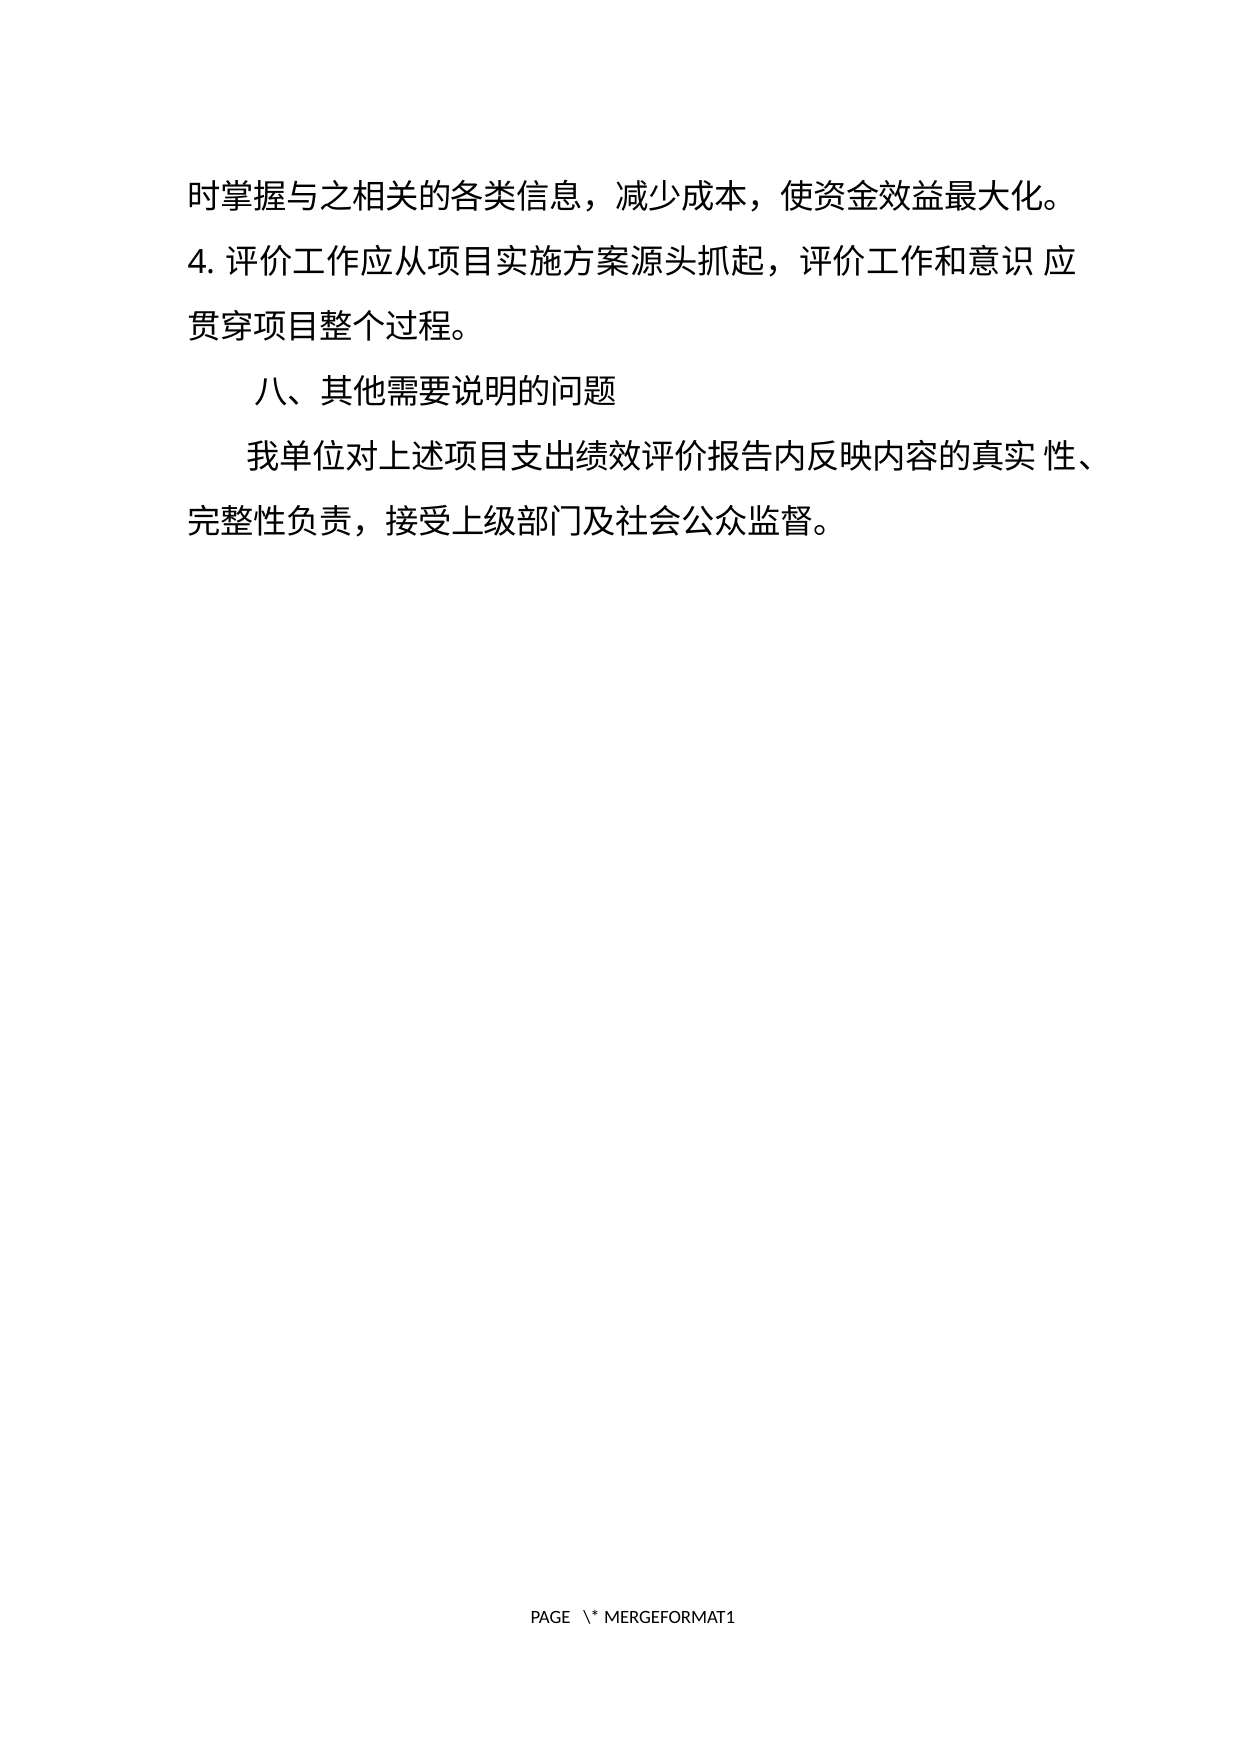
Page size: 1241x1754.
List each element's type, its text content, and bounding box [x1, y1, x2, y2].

text 八、其他需要说明的问题 [187, 357, 1078, 422]
text 我单位对上述项目支出绩效评价报告内反映内容的真实 性、完整性负责，接受上级部门及社会公众监督。 [187, 422, 1078, 552]
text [187, 162, 1078, 357]
